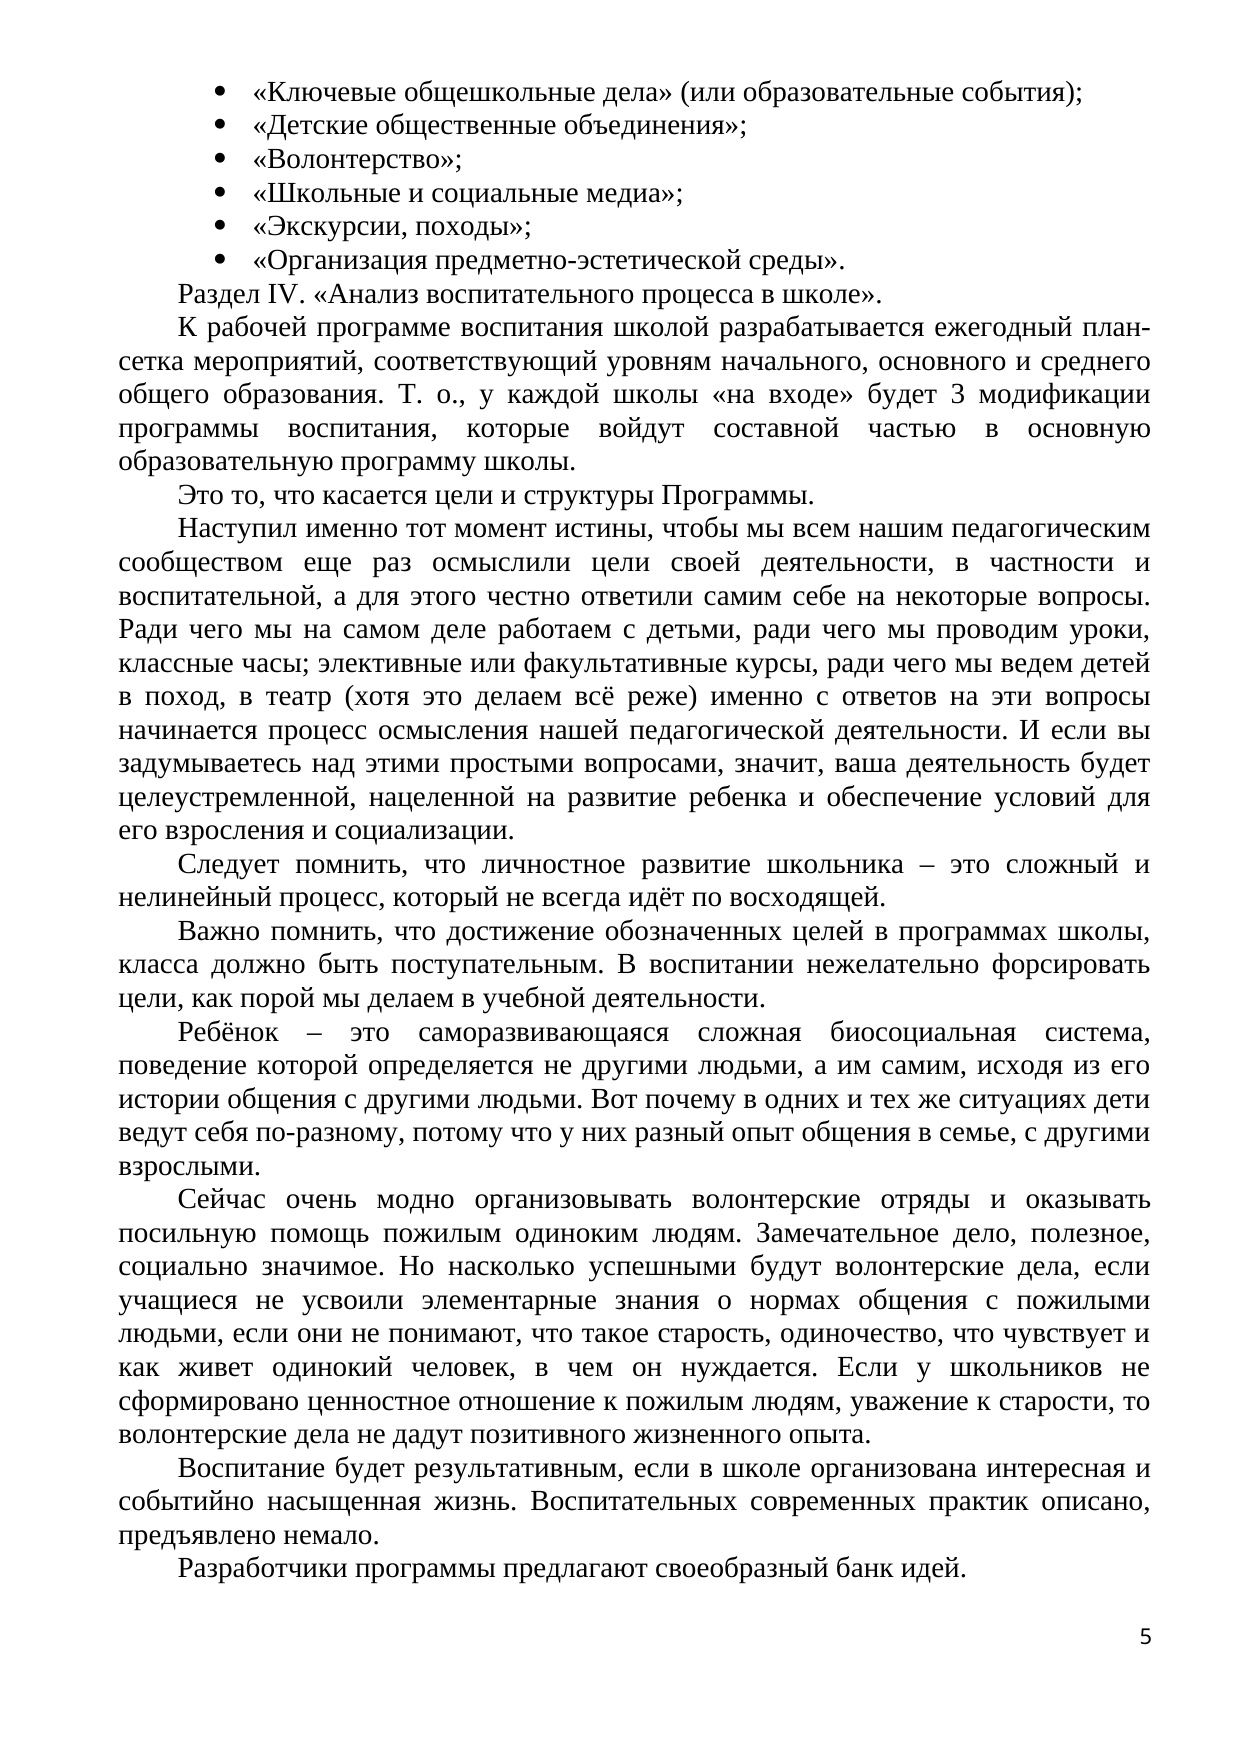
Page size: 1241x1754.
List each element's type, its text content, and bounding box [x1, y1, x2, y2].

list «Волонтерство»; [215, 141, 1152, 175]
text Важно помнить, что достижение обозначенных целей в программах школы, класса должно быть поступательным. В воспитании нежелательно форсировать цели, как порой мы делаем в учебной деятельности. [118, 913, 1152, 1014]
list «Экскурсии, походы»; [215, 208, 1152, 242]
text Следует помнить, что личностное развитие школьника – это сложный и нелинейный процесс, который не всегда идёт по восходящей. [118, 846, 1152, 913]
text К рабочей программе воспитания школой разрабатывается ежегодный план-сетка мероприятий, соответствующий уровням начального, основного и среднего общего образования. Т. о., у каждой школы «на входе» будет 3 модификации программы воспитания, которые войдут составной частью в основную образовательную программу школы. [118, 309, 1152, 477]
text Разработчики программы предлагают своеобразный банк идей. [118, 1550, 1152, 1584]
text Наступил именно тот момент истины, чтобы мы всем нашим педагогическим сообществом еще раз осмыслили цели своей деятельности, в частности и воспитательной, а для этого честно ответили самим себе на некоторые вопросы. Ради чего мы на самом деле работаем с детьми, ради чего мы проводим уроки, классные часы; элективные или факультативные курсы, ради чего мы ведем детей в поход, в театр (хотя это делаем всё реже) именно с ответов на эти вопросы начинается процесс осмысления нашей педагогической деятельности. И если вы задумываетесь над этими простыми вопросами, значит, ваша деятельность будет целеустремленной, нацеленной на развитие ребенка и обеспечение условий для его взросления и социализации. [118, 511, 1152, 846]
text Это то, что касается цели и структуры Программы. [118, 477, 1152, 511]
list «Детские общественные объединения»; [215, 107, 1152, 141]
text Ребёнок – это саморазвивающаяся сложная биосоциальная система, поведение которой определяется не другими людьми, а им самим, исходя из его истории общения с другими людьми. Вот почему в одних и тех же ситуациях дети ведут себя по-разному, потому что у них разный опыт общения в семье, с другими взрослыми. [118, 1014, 1152, 1181]
list «Школьные и социальные медиа»; [215, 175, 1152, 208]
list «Организация предметно-эстетической среды». [215, 242, 1152, 276]
text Сейчас очень модно организовывать волонтерские отряды и оказывать посильную помощь пожилым одиноким людям. Замечательное дело, полезное, социально значимое. Но насколько успешными будут волонтерские дела, если учащиеся не усвоили элементарные знания о нормах общения с пожилыми людьми, если они не понимают, что такое старость, одиночество, что чувствует и как живет одинокий человек, в чем он нуждается. Если у школьников не сформировано ценностное отношение к пожилым людям, уважение к старости, то волонтерские дела не дадут позитивного жизненного опыта. [118, 1181, 1152, 1450]
text Воспитание будет результативным, если в школе организована интересная и событийно насыщенная жизнь. Воспитательных современных практик описано, предъявлено немало. [118, 1450, 1152, 1550]
list «Ключевые общешкольные дела» (или образовательные события); [215, 74, 1152, 107]
text Раздел IV. «Анализ воспитательного процесса в школе». [118, 276, 1152, 309]
